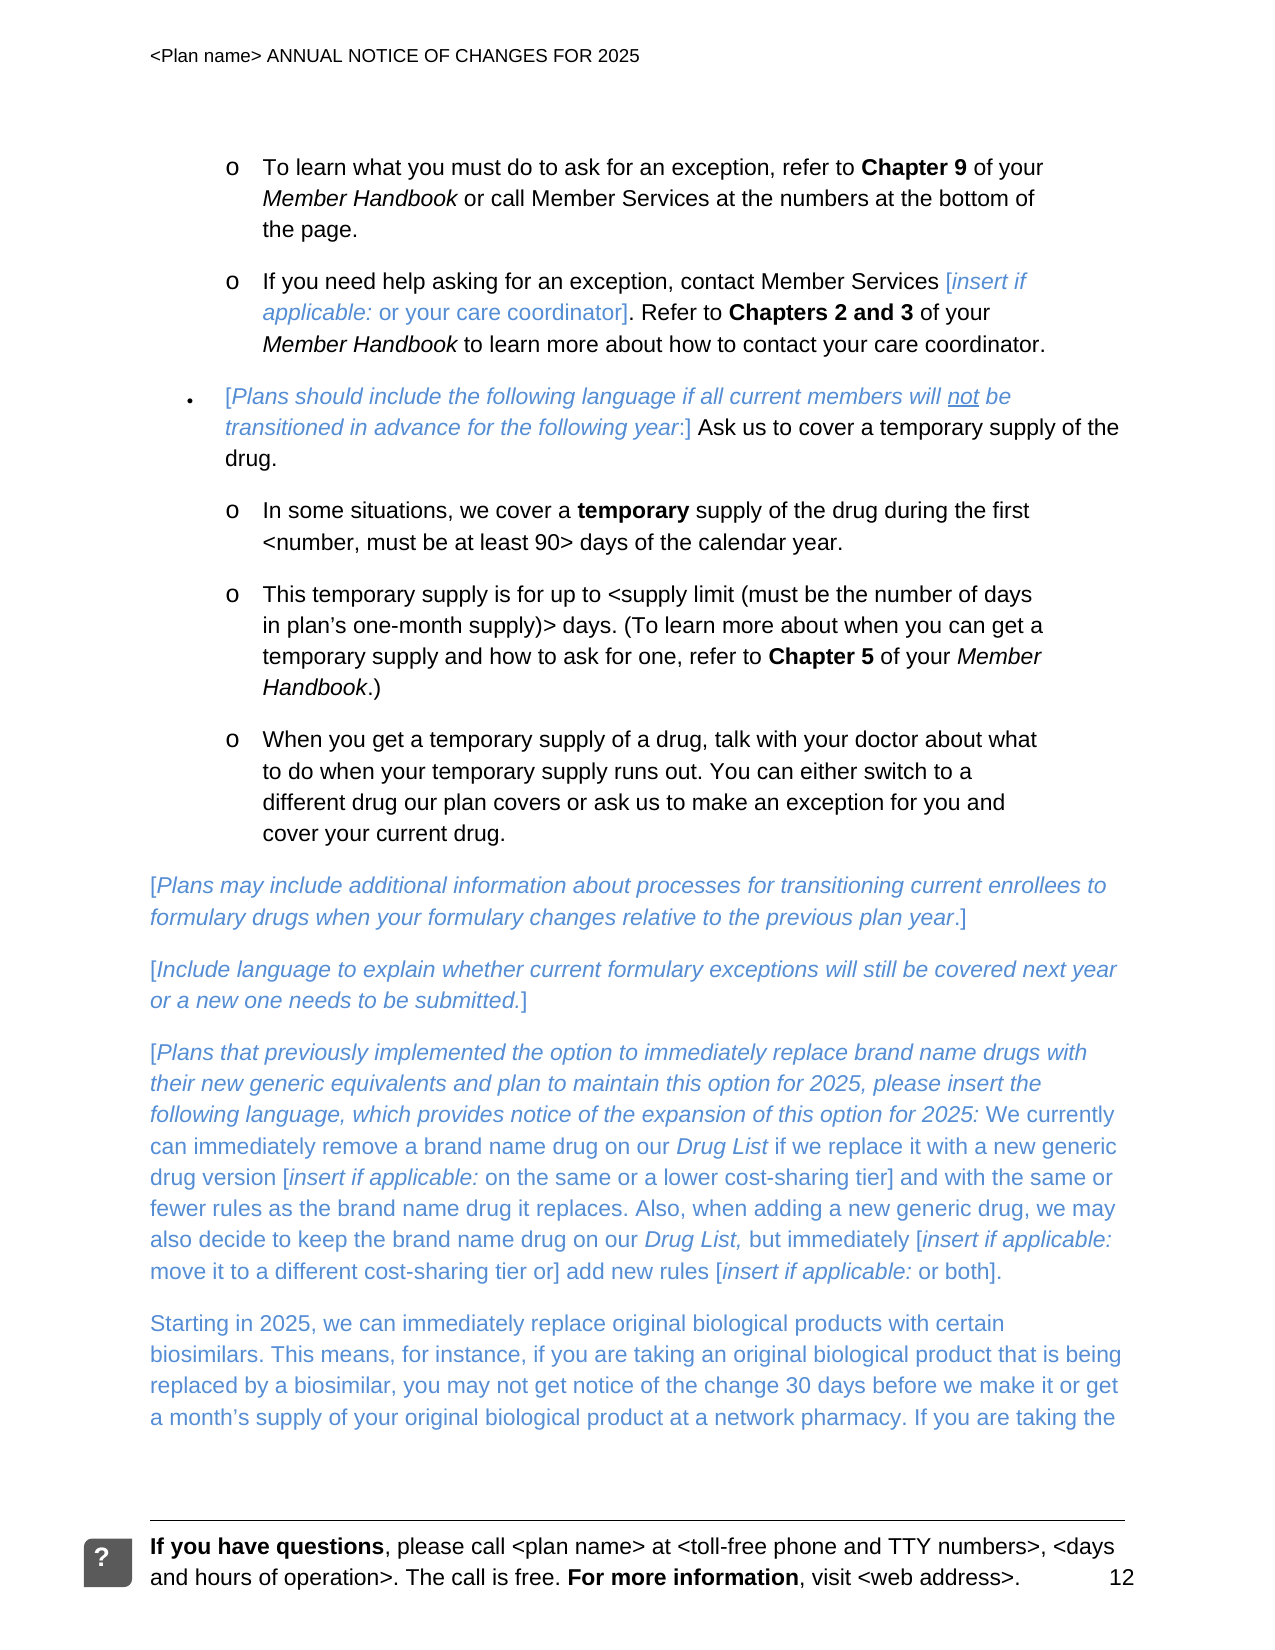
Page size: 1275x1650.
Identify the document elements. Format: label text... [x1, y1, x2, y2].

text This temporary supply is for up to <supply limit (must be the number of days in plan’s one-month supply)> days. (To learn more about when you can get a temporary supply and how to ask for one, refer to Chapter 5 of your Member Handbook.) [225, 577, 1050, 702]
text [Plans should include the following language if all current members will not be transitioned in advance for the following year:] Ask us to cover a temporary supply of the drug. [187, 379, 1125, 473]
text If you need help asking for an exception, contact Member Services [insert if applicable: or your care coordinator]. Refer to Chapters 2 and 3 of your Member Handbook to learn more about how to contact your care coordinator. [225, 264, 1050, 358]
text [150, 1306, 1125, 1431]
text In some situations, we cover a temporary supply of the drug during the first <number, must be at least 90> days of the calendar year. [225, 494, 1050, 556]
text [Plans that previously implemented the option to immediately replace brand name drugs with their new generic equivalents and plan to maintain this option for 2025, please insert the following language, which provides notice of the expansion of this option for 2025: We currently can immediately remove a brand name drug on our Drug List if we replace it with a new generic drug version [insert if applicable: on the same or a lower cost-sharing tier] and with the same or fewer rules as the brand name drug it replaces. Also, when adding a new generic drug, we may also decide to keep the brand name drug on our Drug List, but immediately [insert if applicable: move it to a different cost-sharing tier or] add new rules [insert if applicable: or both]. [150, 1035, 1125, 1285]
text [Plans may include additional information about processes for transitioning current enrollees to formulary drugs when your formulary changes relative to the previous plan year.] [150, 869, 1125, 931]
text When you get a temporary supply of a drug, talk with your doctor about what to do when your temporary supply runs out. You can either switch to a different drug our plan covers or ask us to make an exception for you and cover your current drug. [225, 723, 1050, 848]
text To learn what you must do to ask for an exception, refer to Chapter 9 of your Member Handbook or call Member Services at the numbers at the bottom of the page. [225, 150, 1050, 244]
text [Include language to explain whether current formulary exceptions will still be covered next year or a new one needs to be submitted.] [150, 952, 1125, 1014]
